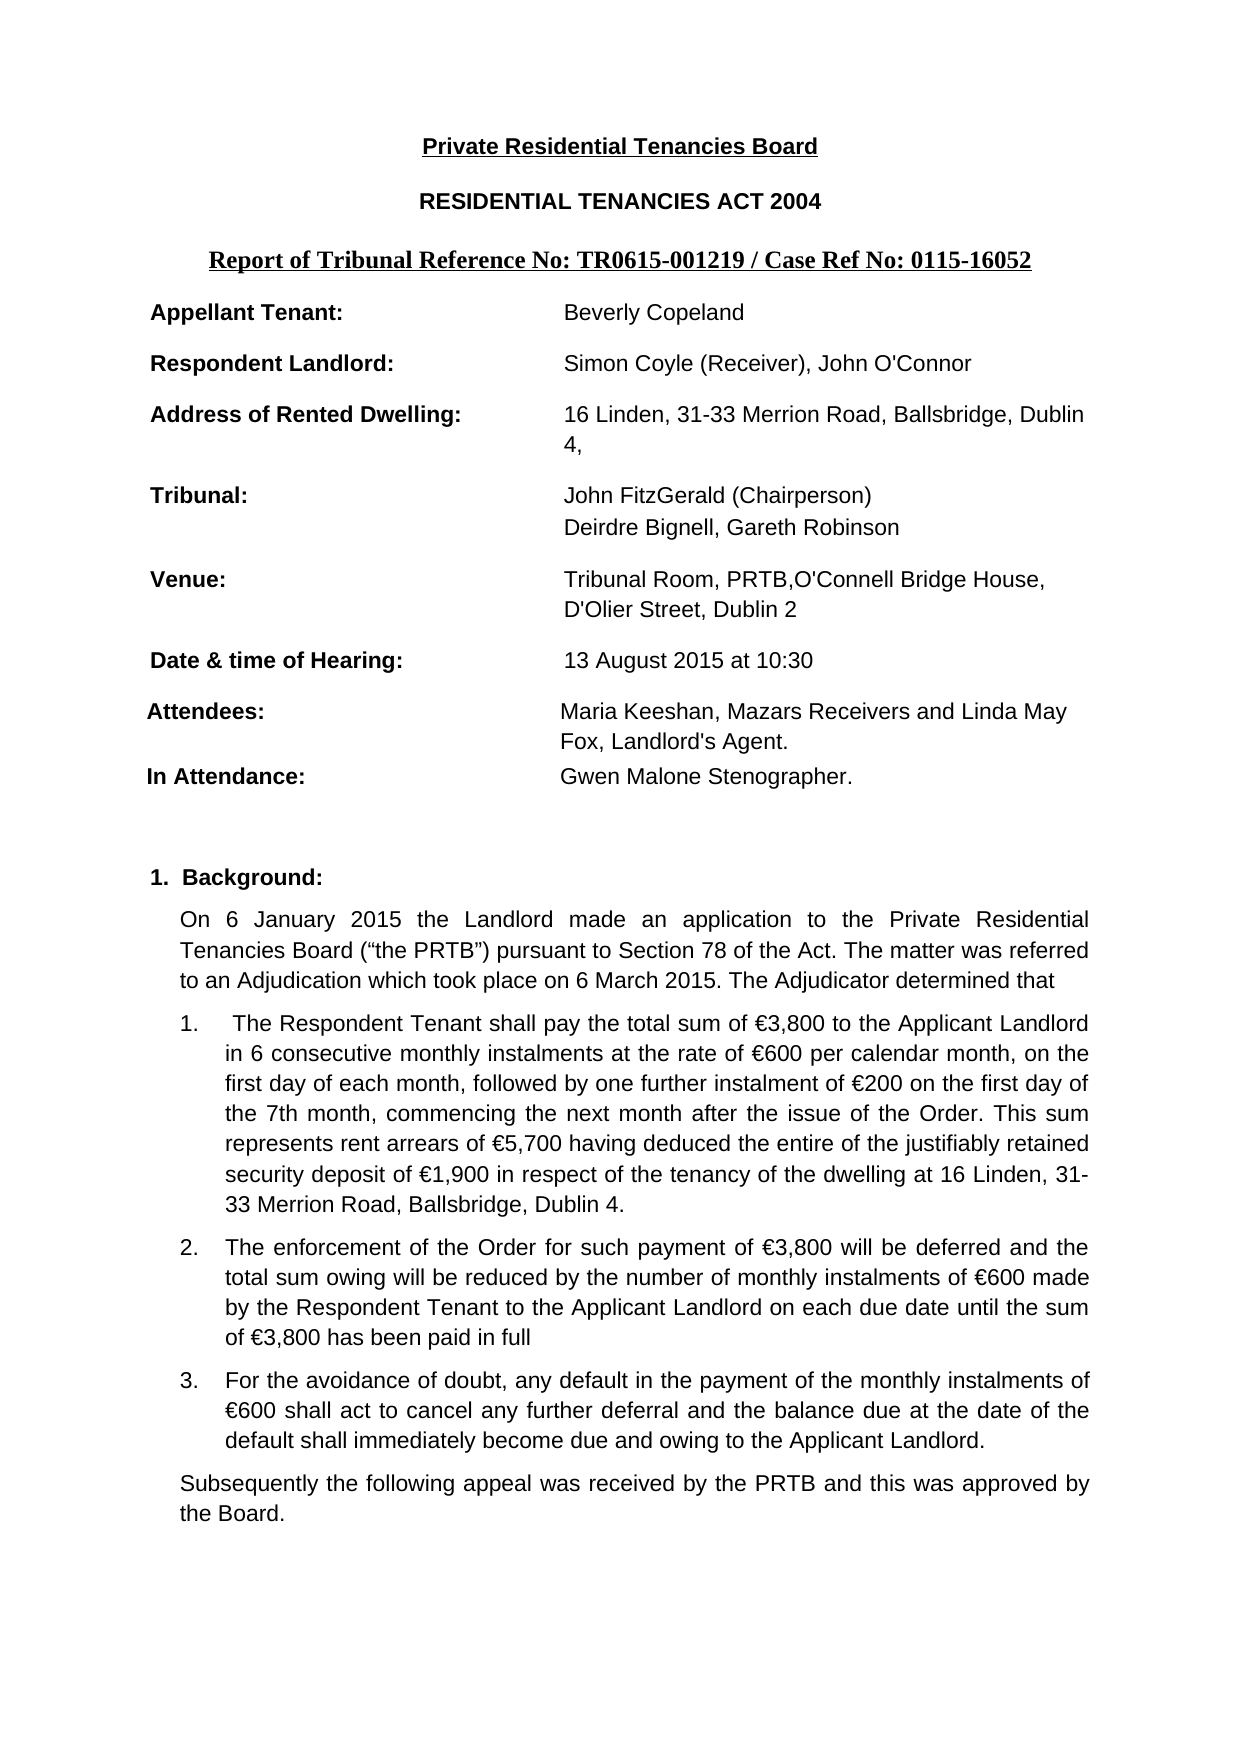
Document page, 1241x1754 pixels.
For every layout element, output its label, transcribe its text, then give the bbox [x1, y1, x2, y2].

text Deirdre Bignell, Gareth Robinson [150, 513, 1090, 540]
table_cell Gwen Malone Stenographer. [549, 763, 1101, 814]
text Private Residential Tenancies Board [150, 133, 1090, 159]
text On 6 January 2015 the Landlord made an application to the Private Residential Tenancies Board (“the PRTB”) pursuant to Section 78 of the Act. The matter was referred to an Adjudication which took place on 6 March 2015. The Adjudicator determined that [179, 906, 1090, 993]
text 2. The enforcement of the Order for such payment of €3,800 will be deferred and the total sum owing will be reduced by the number of monthly instalments of €600 made by the Respondent Tenant to the Applicant Landlord on each due date until the sum of €3,800 has been paid in full [179, 1233, 1090, 1351]
text Respondent Landlord: Simon Coyle (Receiver), John O'Connor [150, 349, 1090, 376]
table_header Attendees: [135, 698, 549, 763]
text Date & time of Hearing: 13 August 2015 at 10:30 [150, 647, 1090, 673]
table_cell In Attendance: [135, 763, 549, 814]
table_header Maria Keeshan, Mazars Receivers and Linda May Fox, Landlord's Agent. [549, 698, 1101, 763]
text 1. The Respondent Tenant shall pay the total sum of €3,800 to the Applicant Landlord in 6 consecutive monthly instalments at the rate of €600 per calendar month, on the first day of each month, followed by one further instalment of €200 on the first day of the 7th month, commencing the next month after the issue of the Order. This sum represents rent arrears of €5,700 having deduced the entire of the justifiably retained security deposit of €1,900 in respect of the tenancy of the dwelling at 16 Linden, 31-33 Merrion Road, Ballsbridge, Dublin 4. [179, 1009, 1090, 1217]
subtitle RESIDENTIAL TENANCIES ACT 2004 [150, 188, 1090, 214]
text Address of Rented Dwelling: 16 Linden, 31-33 Merrion Road, Ballsbridge, Dublin 4, [150, 401, 1090, 457]
text Appellant Tenant: Beverly Copeland [150, 298, 1090, 325]
text 3. For the avoidance of doubt, any default in the payment of the monthly instalments of €600 shall act to cancel any further deferral and the balance due at the date of the default shall immediately become due and owing to the Applicant Landlord. [179, 1367, 1090, 1454]
text 1. Background: [150, 864, 1090, 890]
text Report of Tribunal Reference No: TR0615-001219 / Case Ref No: 0115-16052 [150, 245, 1090, 273]
text Subsequently the following appeal was received by the PRTB and this was approved by the Board. [179, 1470, 1090, 1527]
text Venue: Tribunal Room, PRTB,O'Connell Bridge House, D'Olier Street, Dublin 2 [150, 566, 1090, 622]
text Tribunal: John FitzGerald (Chairperson) [150, 482, 1090, 508]
